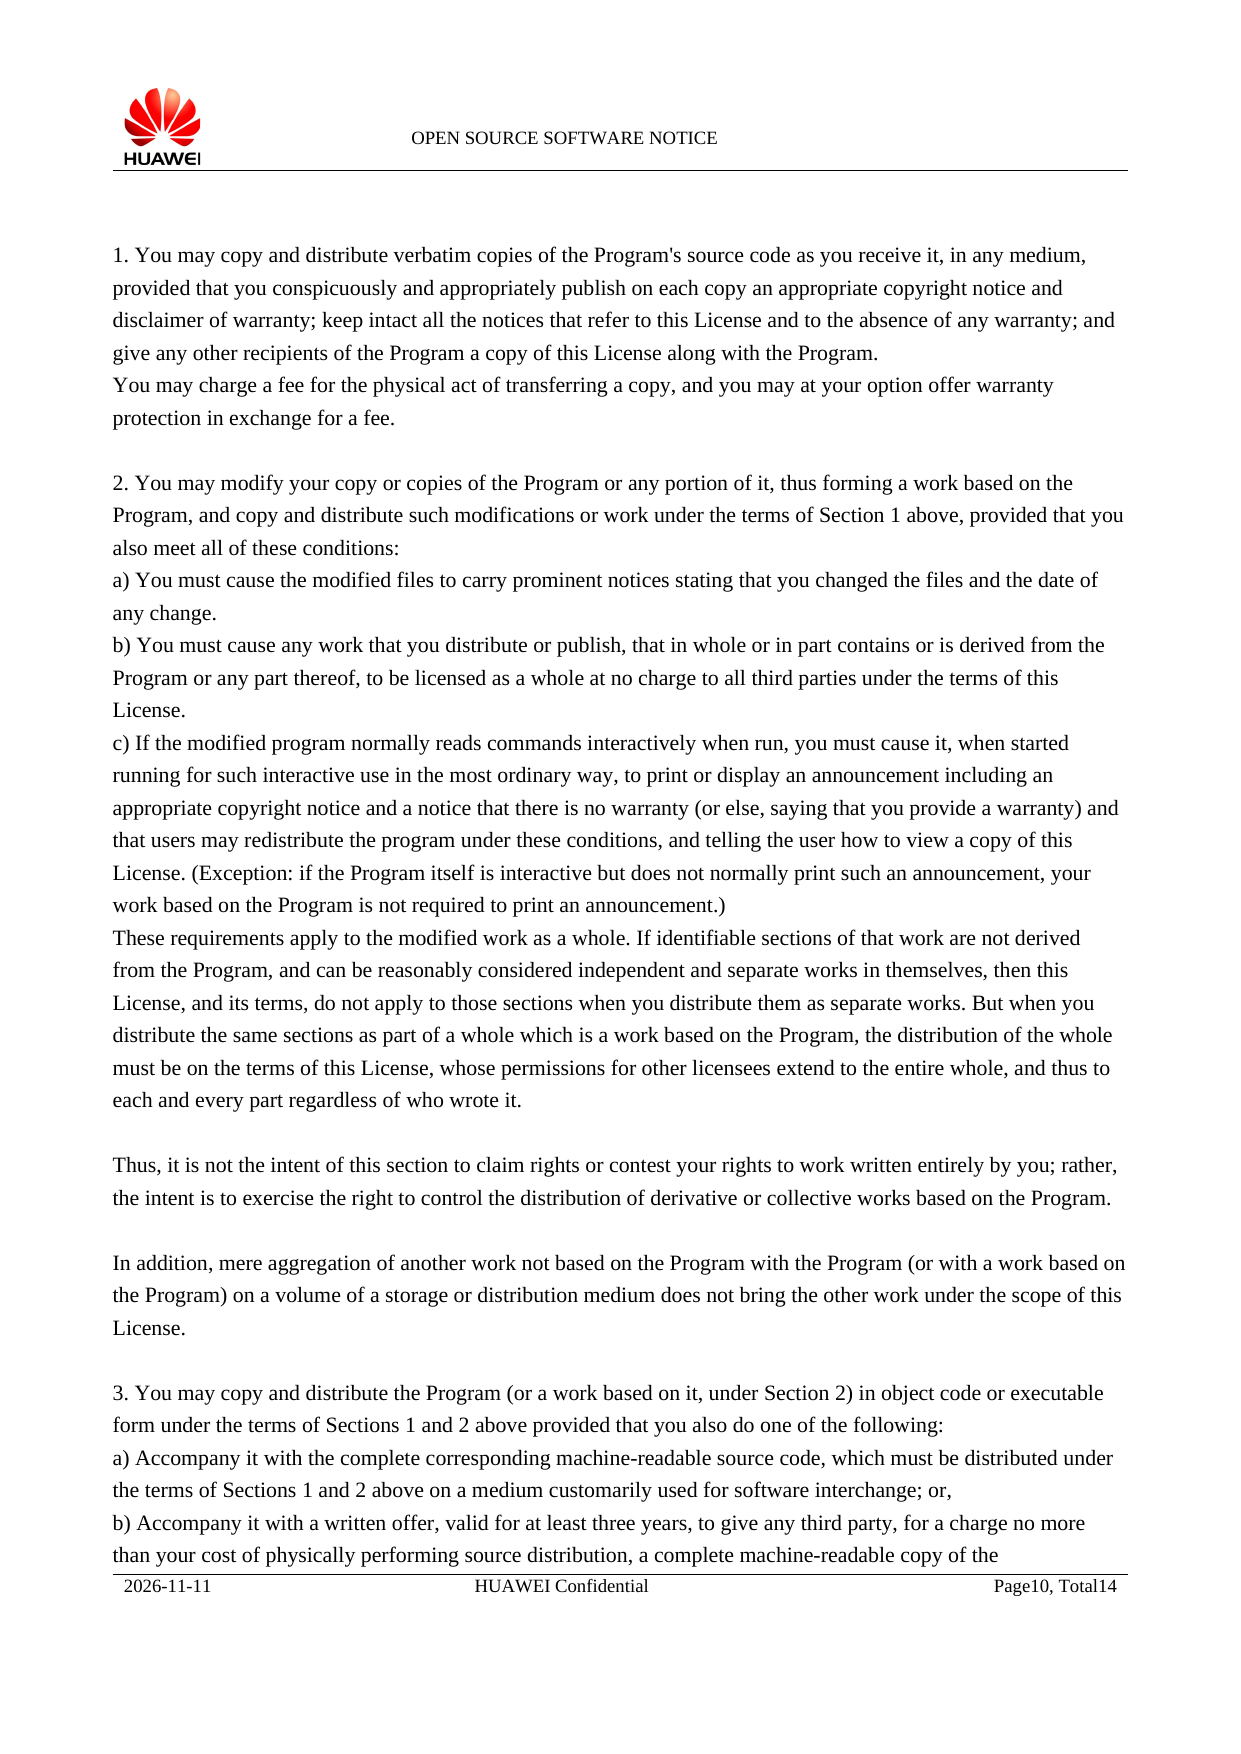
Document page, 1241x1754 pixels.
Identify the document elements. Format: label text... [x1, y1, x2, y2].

picture [124, 88, 201, 165]
